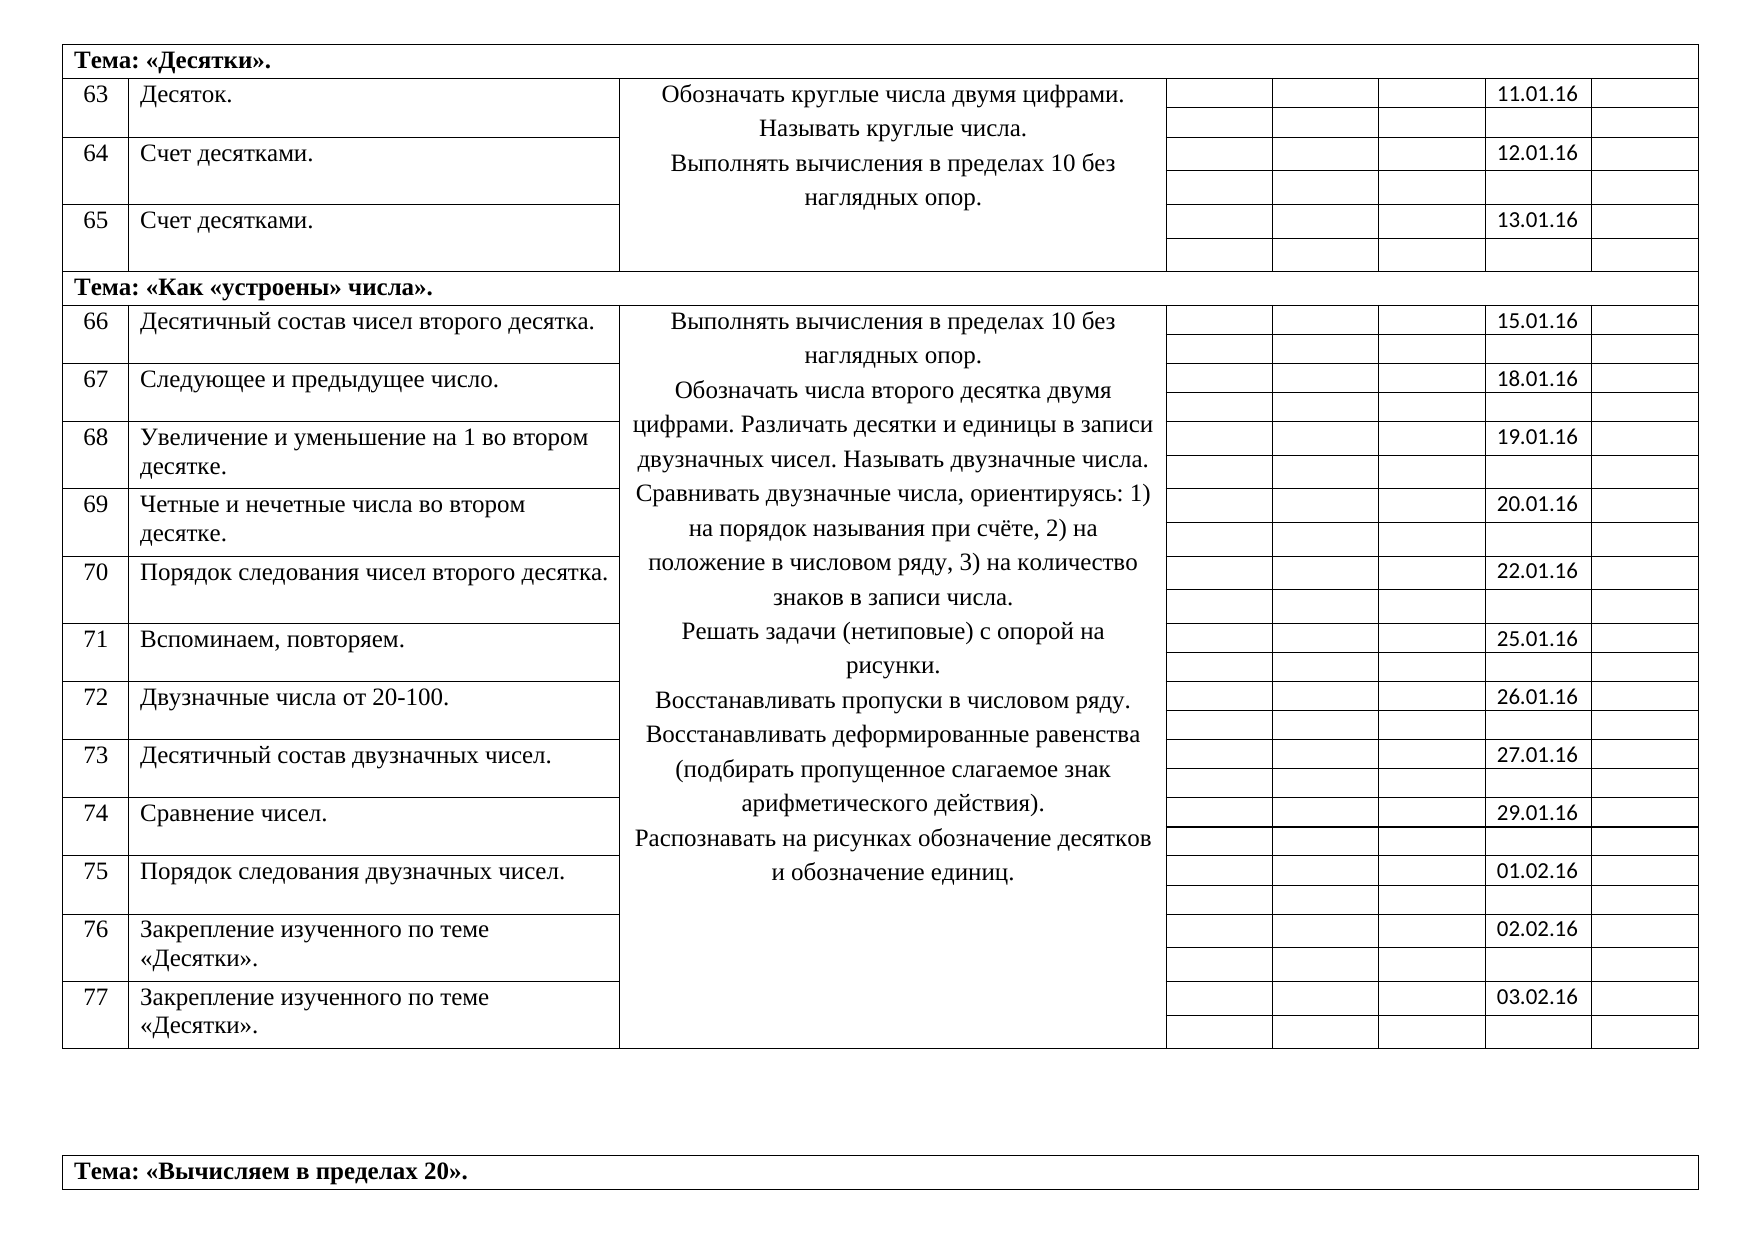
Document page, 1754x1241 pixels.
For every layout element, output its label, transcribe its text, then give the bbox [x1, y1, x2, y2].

table_cell [1167, 79, 1272, 107]
table_cell [1379, 682, 1485, 710]
table_cell [1592, 79, 1698, 107]
table_cell [1273, 740, 1378, 768]
table_cell [1379, 239, 1485, 271]
table_cell 12.01.16 [1486, 138, 1591, 170]
table_cell [1486, 239, 1591, 271]
table_cell Десятичный состав чисел второго десятка. [129, 306, 619, 363]
table_cell [1167, 171, 1272, 204]
table_cell 76 [63, 915, 128, 981]
table_cell Обозначать круглые числа двумя цифрами. Называть круглые числа. Выполнять вычисления в пределах 10 без наглядных опор. [620, 79, 1166, 271]
table_cell [1592, 456, 1698, 488]
table_cell [1379, 856, 1485, 884]
table_cell [1273, 982, 1378, 1014]
table_cell [1379, 653, 1485, 681]
table_cell [1273, 828, 1378, 855]
table_cell [1486, 828, 1591, 855]
table_cell [1379, 422, 1485, 455]
table_cell [1486, 335, 1591, 363]
table_cell [1592, 557, 1698, 589]
table_cell Увеличение и уменьшение на 1 во втором десятке. [129, 422, 619, 488]
table_cell [1592, 711, 1698, 739]
table_cell [1379, 393, 1485, 421]
table_cell [1273, 138, 1378, 170]
table_cell [1273, 948, 1378, 981]
table_cell [1273, 205, 1378, 237]
table_cell [1379, 1016, 1485, 1048]
table_cell 75 [63, 856, 128, 913]
table_cell [1486, 948, 1591, 981]
table_cell 64 [63, 138, 128, 204]
table_cell Двузначные числа от 20-100. [129, 682, 619, 739]
table_cell [1592, 769, 1698, 797]
table_cell [1486, 456, 1591, 488]
table_cell [1167, 856, 1272, 884]
table_cell [1167, 364, 1272, 392]
table_cell 19.01.16 [1486, 422, 1591, 455]
table_cell [1273, 769, 1378, 797]
table_cell [1167, 1016, 1272, 1048]
table_cell Четные и нечетные числа во втором десятке. [129, 489, 619, 556]
table_cell 68 [63, 422, 128, 488]
table_cell 27.01.16 [1486, 740, 1591, 768]
table_cell 11.01.16 [1486, 79, 1591, 107]
table_cell 66 [63, 306, 128, 363]
table_cell 03.02.16 [1486, 982, 1591, 1014]
table_cell [1592, 393, 1698, 421]
table_cell Тема: «Как «устроены» числа». [63, 272, 1698, 305]
table_cell [1379, 171, 1485, 204]
table_cell [1592, 364, 1698, 392]
table_cell [1167, 798, 1272, 826]
table_cell [1379, 624, 1485, 652]
table_cell Следующее и предыдущее число. [129, 364, 619, 421]
table_cell [1273, 364, 1378, 392]
table_cell [1273, 886, 1378, 913]
table_cell 69 [63, 489, 128, 556]
table_cell [1167, 239, 1272, 271]
table_header Тема: «Вычисляем в пределах 20». [63, 1156, 1698, 1189]
table_cell 02.02.16 [1486, 915, 1591, 947]
table_cell [1167, 489, 1272, 522]
table_cell [1592, 828, 1698, 855]
table_cell [1379, 108, 1485, 137]
table_cell 18.01.16 [1486, 364, 1591, 392]
table_cell [1167, 653, 1272, 681]
table_cell 71 [63, 624, 128, 681]
table_cell [1167, 711, 1272, 739]
table_cell [1167, 422, 1272, 455]
table_cell [1167, 138, 1272, 170]
table_cell [1592, 239, 1698, 271]
table_cell [1273, 422, 1378, 455]
table_cell Десятичный состав двузначных чисел. [129, 740, 619, 797]
table_cell [1379, 769, 1485, 797]
table_cell Счет десятками. [129, 138, 619, 204]
table_cell [1592, 982, 1698, 1014]
table_cell Десяток. [129, 79, 619, 137]
table_cell [1167, 948, 1272, 981]
table_cell [1592, 335, 1698, 363]
table_cell [1379, 335, 1485, 363]
table_cell 13.01.16 [1486, 205, 1591, 237]
table_cell [1379, 489, 1485, 522]
table_cell [1592, 171, 1698, 204]
table_cell Вспоминаем, повторяем. [129, 624, 619, 681]
table_cell 77 [63, 982, 128, 1048]
table_cell [1167, 740, 1272, 768]
table_cell [1592, 523, 1698, 556]
table_cell [1592, 205, 1698, 237]
table_cell [1273, 1016, 1378, 1048]
table_cell Выполнять вычисления в пределах 10 без наглядных опор. Обозначать числа второго десятка двумя цифрами. Различать десятки и единицы в записи двузначных чисел. Называть двузначные числа. Сравнивать двузначные числа, ориентируясь: 1) на порядок называния при счёте, 2) на положение в числовом ряду, 3) на количество знаков в записи числа. Решать задачи (нетиповые) с опорой на рисунки. Восстанавливать пропуски в числовом ряду. Восстанавливать деформированные равенства (подбирать пропущенное слагаемое знак арифметического действия). Распознавать на рисунках обозначение десятков и обозначение единиц. [620, 306, 1166, 1048]
table_cell [1486, 653, 1591, 681]
table_cell [1486, 393, 1591, 421]
table_cell [1273, 557, 1378, 589]
table_cell [1273, 624, 1378, 652]
table_cell [1273, 590, 1378, 623]
table_cell [1592, 915, 1698, 947]
table_cell [1379, 915, 1485, 947]
table_cell [1379, 79, 1485, 107]
table_cell [1379, 523, 1485, 556]
table_cell [1167, 828, 1272, 855]
table_cell [1592, 422, 1698, 455]
table_cell [1273, 335, 1378, 363]
table_cell [1379, 205, 1485, 237]
table_cell [1167, 682, 1272, 710]
table_cell 25.01.16 [1486, 624, 1591, 652]
table_cell [1486, 171, 1591, 204]
table_cell [1379, 557, 1485, 589]
table_cell [1379, 138, 1485, 170]
table_cell [1167, 590, 1272, 623]
table_cell [1486, 108, 1591, 137]
table_cell [1486, 711, 1591, 739]
table_cell 67 [63, 364, 128, 421]
table_cell [1592, 682, 1698, 710]
table_cell 26.01.16 [1486, 682, 1591, 710]
table_cell [1592, 856, 1698, 884]
table_cell [1273, 306, 1378, 334]
table_cell [1592, 590, 1698, 623]
table_cell [1486, 769, 1591, 797]
table_cell Закрепление изученного по теме «Десятки». [129, 915, 619, 981]
table_cell [1379, 798, 1485, 826]
table_cell [1167, 624, 1272, 652]
table_cell [1486, 1016, 1591, 1048]
table_cell [1167, 205, 1272, 237]
table_cell [1273, 711, 1378, 739]
table_cell [1167, 557, 1272, 589]
table_cell 70 [63, 557, 128, 623]
table_cell 22.01.16 [1486, 557, 1591, 589]
table_cell [1379, 711, 1485, 739]
table_cell 01.02.16 [1486, 856, 1591, 884]
table_cell 65 [63, 205, 128, 271]
table_cell [1273, 798, 1378, 826]
table_cell [1379, 948, 1485, 981]
table_cell [1273, 108, 1378, 137]
table_cell [1273, 523, 1378, 556]
table_cell Закрепление изученного по теме «Десятки». [129, 982, 619, 1048]
table_cell 63 [63, 79, 128, 137]
table_cell [1273, 171, 1378, 204]
table_cell [1273, 856, 1378, 884]
table_cell Сравнение чисел. [129, 798, 619, 855]
table_cell [1379, 590, 1485, 623]
table_cell [1167, 769, 1272, 797]
table_cell [1273, 489, 1378, 522]
table_cell [1167, 982, 1272, 1014]
table_header Тема: «Десятки». [63, 45, 1698, 78]
table_cell [1486, 590, 1591, 623]
table_cell [1592, 886, 1698, 913]
table_cell Счет десятками. [129, 205, 619, 271]
table_cell [1167, 393, 1272, 421]
table_cell [1273, 915, 1378, 947]
table_cell [1379, 364, 1485, 392]
table_cell [1167, 306, 1272, 334]
table_cell [1592, 624, 1698, 652]
table_cell [1486, 886, 1591, 913]
table_cell Порядок следования двузначных чисел. [129, 856, 619, 913]
table_cell 20.01.16 [1486, 489, 1591, 522]
table_cell [1592, 653, 1698, 681]
table_cell [1273, 653, 1378, 681]
table_cell 73 [63, 740, 128, 797]
table_cell [1167, 523, 1272, 556]
table_cell [1592, 489, 1698, 522]
table_cell [1379, 456, 1485, 488]
table_cell [1167, 886, 1272, 913]
table_cell 29.01.16 [1486, 798, 1591, 826]
table_cell [1273, 79, 1378, 107]
table_cell 15.01.16 [1486, 306, 1591, 334]
table_cell [1379, 306, 1485, 334]
table_cell [1167, 335, 1272, 363]
table_cell 72 [63, 682, 128, 739]
table_cell [1592, 138, 1698, 170]
table_cell [1167, 915, 1272, 947]
table_cell [1273, 456, 1378, 488]
table_cell [1592, 740, 1698, 768]
table_cell 74 [63, 798, 128, 855]
table_cell [1273, 682, 1378, 710]
table_cell [1273, 393, 1378, 421]
table_cell Порядок следования чисел второго десятка. [129, 557, 619, 623]
table_cell [1167, 456, 1272, 488]
table_cell [1379, 740, 1485, 768]
table_cell [1592, 948, 1698, 981]
table_cell [1592, 798, 1698, 826]
table_cell [1592, 306, 1698, 334]
table_cell [1379, 886, 1485, 913]
table_cell [1273, 239, 1378, 271]
table_cell [1592, 1016, 1698, 1048]
table_cell [1592, 108, 1698, 137]
table_cell [1486, 523, 1591, 556]
table_cell [1167, 108, 1272, 137]
table_cell [1379, 828, 1485, 855]
table_cell [1379, 982, 1485, 1014]
